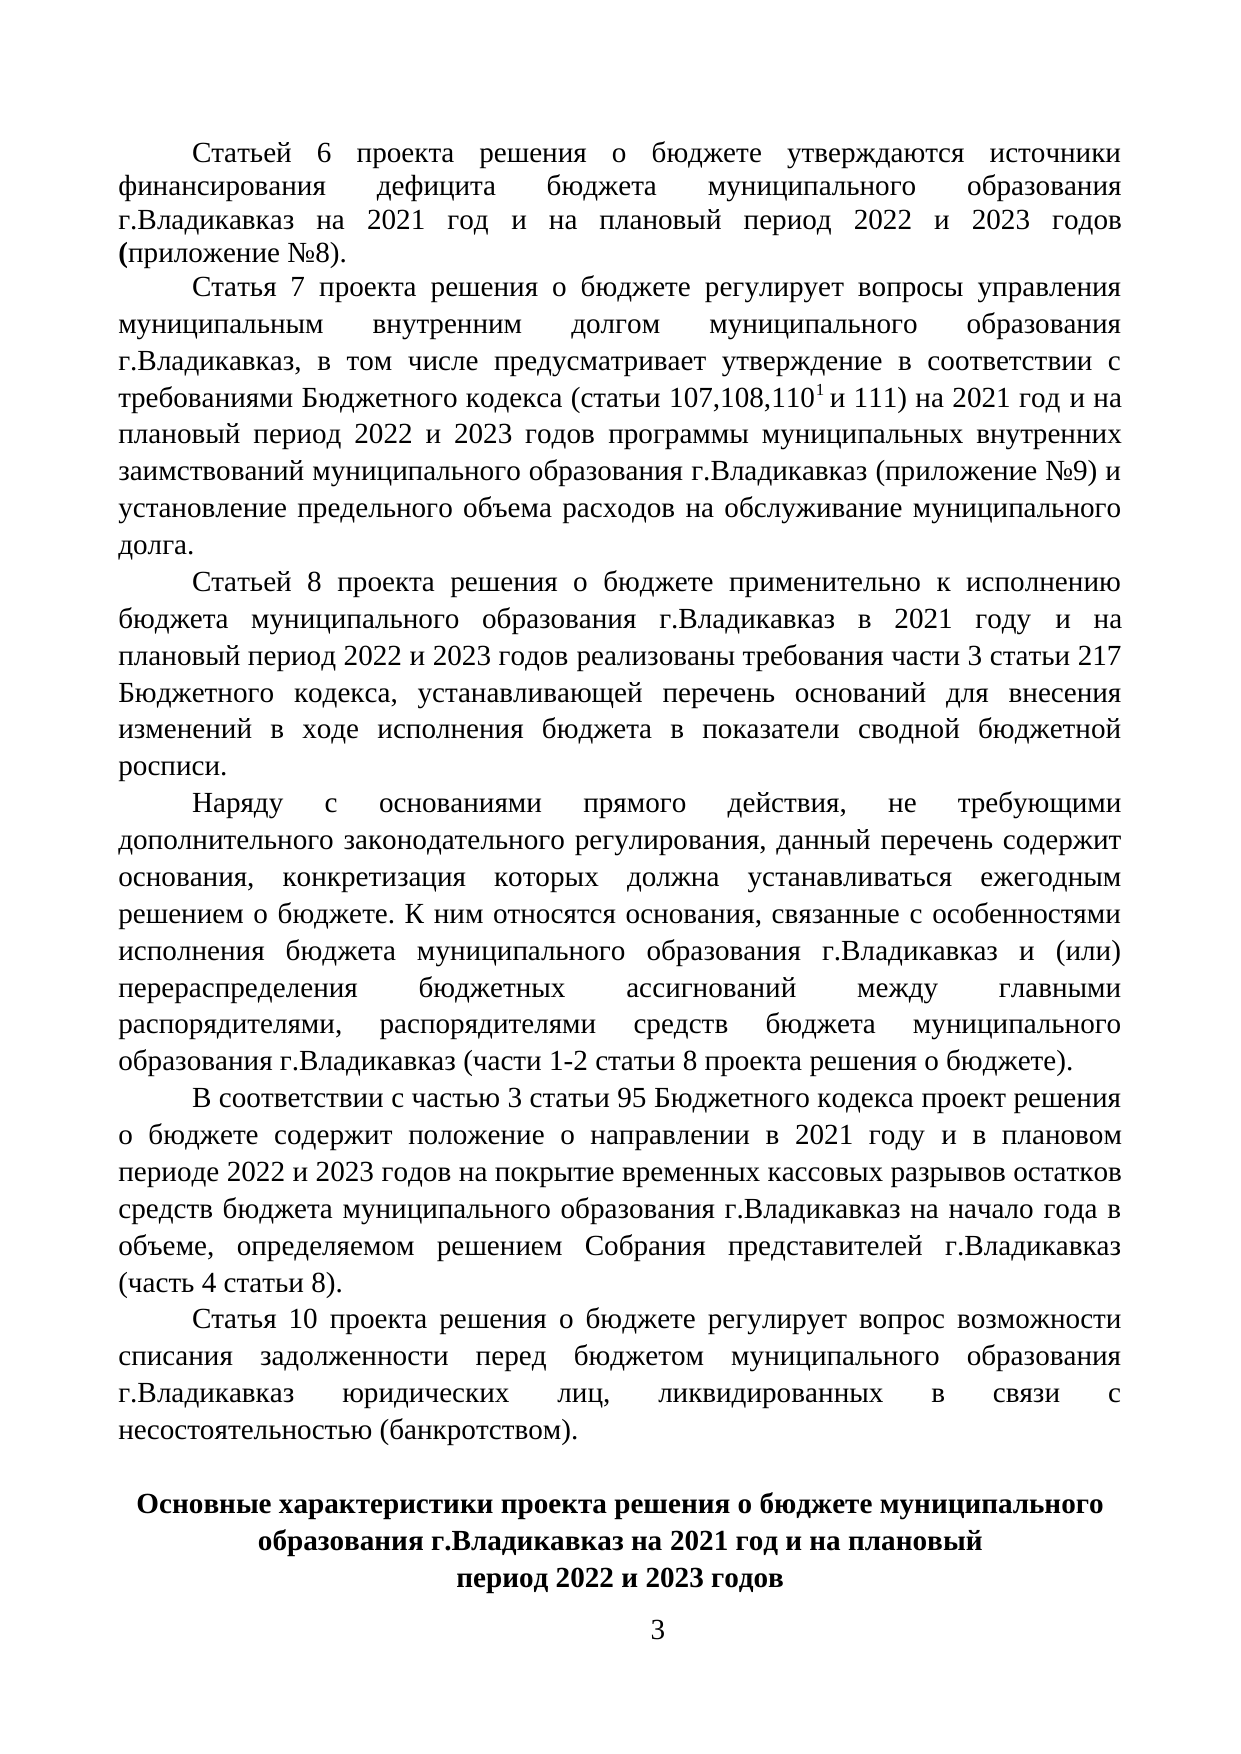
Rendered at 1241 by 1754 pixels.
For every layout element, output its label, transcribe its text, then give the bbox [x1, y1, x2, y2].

text Наряду с основаниями прямого действия, не требующими дополнительного законодательного регулирования, данный перечень содержит основания, конкретизация которых должна устанавливаться ежегодным решением о бюджете. К ним относятся основания, связанные с особенностями исполнения бюджета муниципального образования г.Владикавказ и (или) перераспределения бюджетных ассигнований между главными распорядителями, распорядителями средств бюджета муниципального образования г.Владикавказ (части 1-2 статьи 8 проекта решения о бюджете). [118, 785, 1122, 1077]
text В соответствии с частью 3 статьи 95 Бюджетного кодекса проект решения о бюджете содержит положение о направлении в 2021 году и в плановом периоде 2022 и 2023 годов на покрытие временных кассовых разрывов остатков средств бюджета муниципального образования г.Владикавказ на начало года в объеме, определяемом решением Собрания представителей г.Владикавказ (часть 4 статьи 8). [118, 1080, 1122, 1298]
text период 2022 и 2023 годов [118, 1560, 1122, 1593]
text Статьей 8 проекта решения о бюджете применительно к исполнению бюджета муниципального образования г.Владикавказ в 2021 году и на плановый период 2022 и 2023 годов реализованы требования части 3 статьи 217 Бюджетного кодекса, устанавливающей перечень оснований для внесения изменений в ходе исполнения бюджета в показатели сводной бюджетной росписи. [118, 564, 1122, 782]
text Статья 7 проекта решения о бюджете регулирует вопросы управления муниципальным внутренним долгом муниципального образования г.Владикавказ, в том числе предусматривает утверждение в соответствии с требованиями Бюджетного кодекса (статьи 107,108,1101 и 111) на 2021 год и на плановый период 2022 и 2023 годов программы муниципальных внутренних заимствований муниципального образования г.Владикавказ (приложение №9) и установление предельного объема расходов на обслуживание муниципального долга. [118, 269, 1122, 561]
text Статьей 6 проекта решения о бюджете утверждаются источники финансирования дефицита бюджета муниципального образования г.Владикавказ на 2021 год и на плановый период 2022 и 2023 годов (приложение №8). [118, 135, 1122, 269]
text Статья 10 проекта решения о бюджете регулирует вопрос возможности списания задолженности перед бюджетом муниципального образования г.Владикавказ юридических лиц, ликвидированных в связи с несостоятельностью (банкротством). [118, 1302, 1122, 1446]
text Основные характеристики проекта решения о бюджете муниципального образования г.Владикавказ на 2021 год и на плановый [118, 1486, 1122, 1556]
